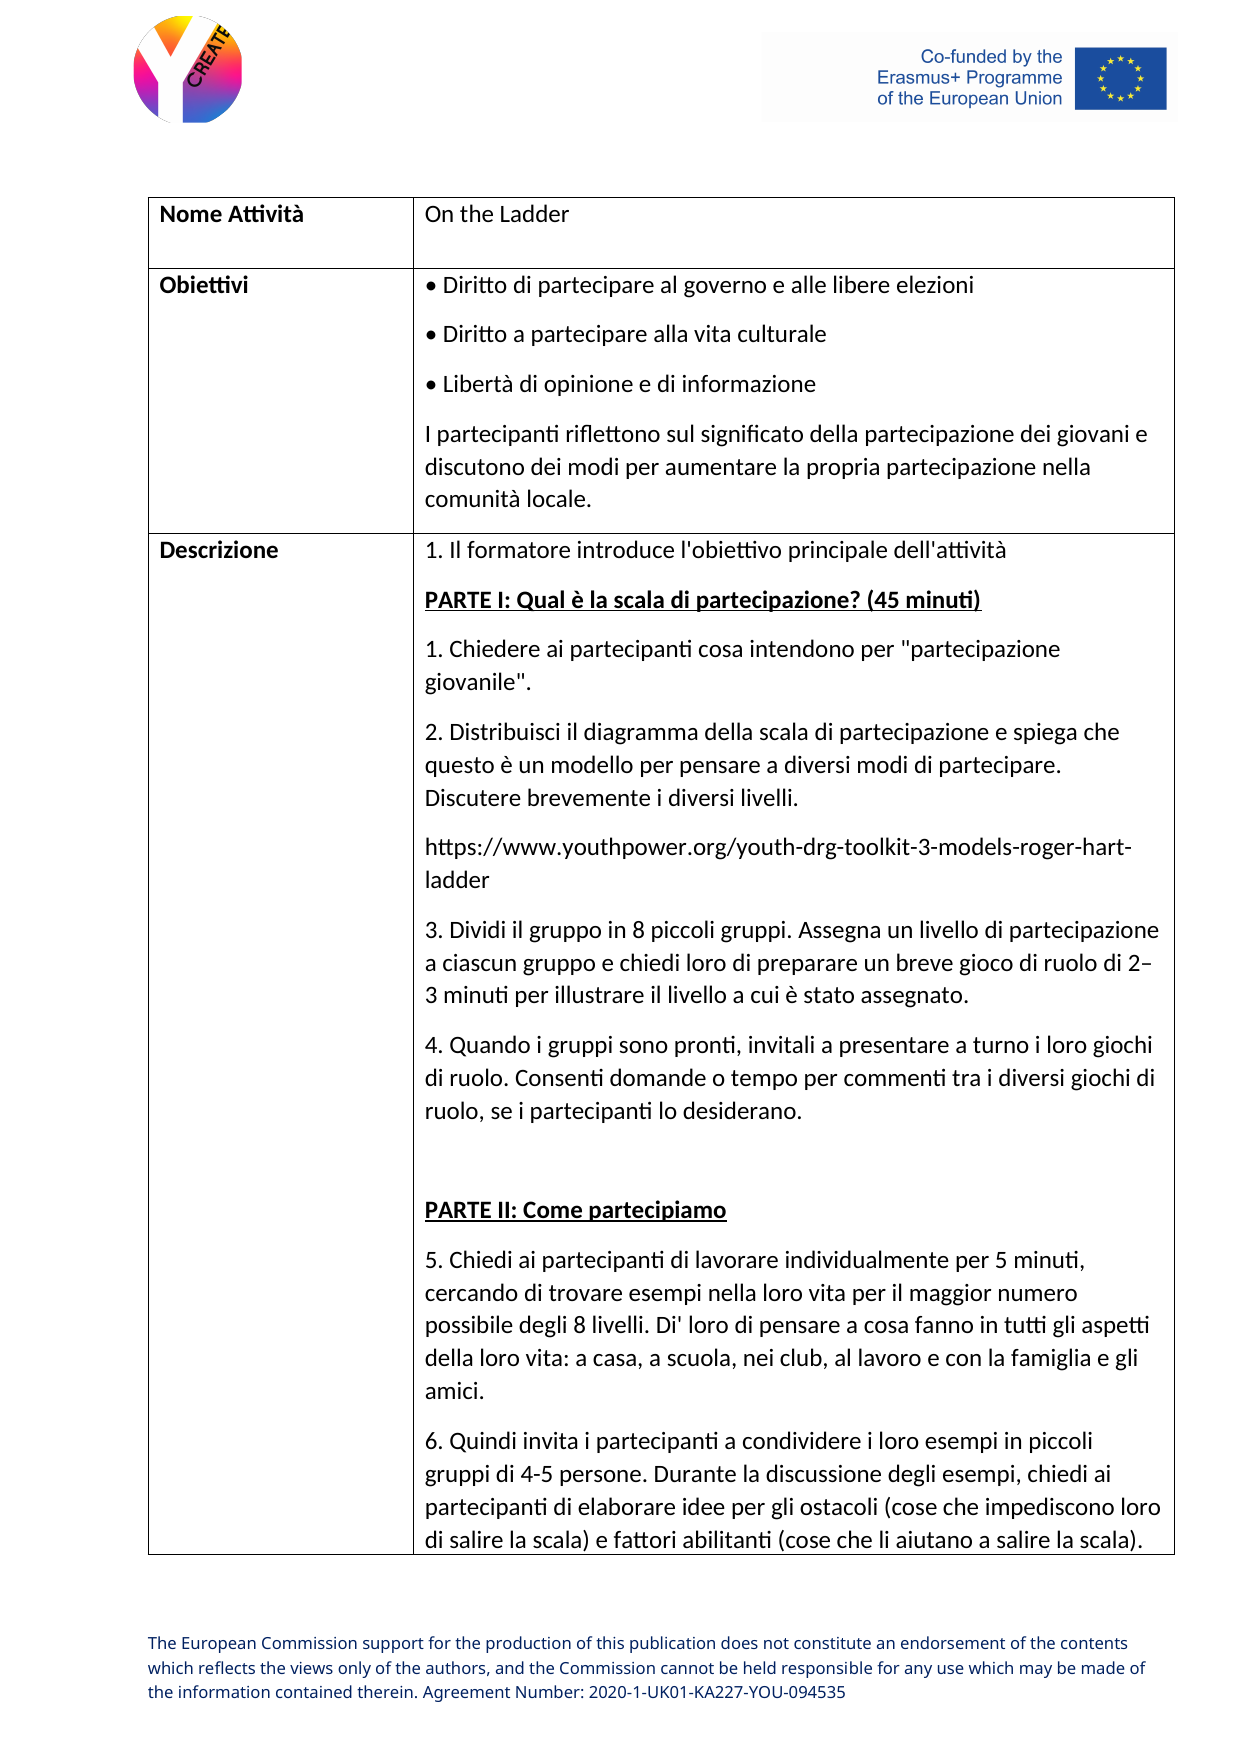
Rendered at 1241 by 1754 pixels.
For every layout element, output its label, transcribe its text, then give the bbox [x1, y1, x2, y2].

picture [133, 16, 242, 123]
picture [761, 32, 1178, 122]
table_cell Obiettivi [149, 269, 413, 533]
table_cell • Diritto di partecipare al governo e alle libere elezioni • Diritto a partecipare alla vita culturale • Libertà di opinione e di informazione I partecipanti riflettono sul significato della partecipazione dei giovani e discutono dei modi per aumentare la propria partecipazione nella comunità locale. [414, 269, 1174, 533]
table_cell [414, 534, 1174, 1554]
table_cell Descrizione [149, 534, 413, 1554]
table_header On the Ladder [414, 198, 1174, 268]
table_header Nome Attività [149, 198, 413, 268]
